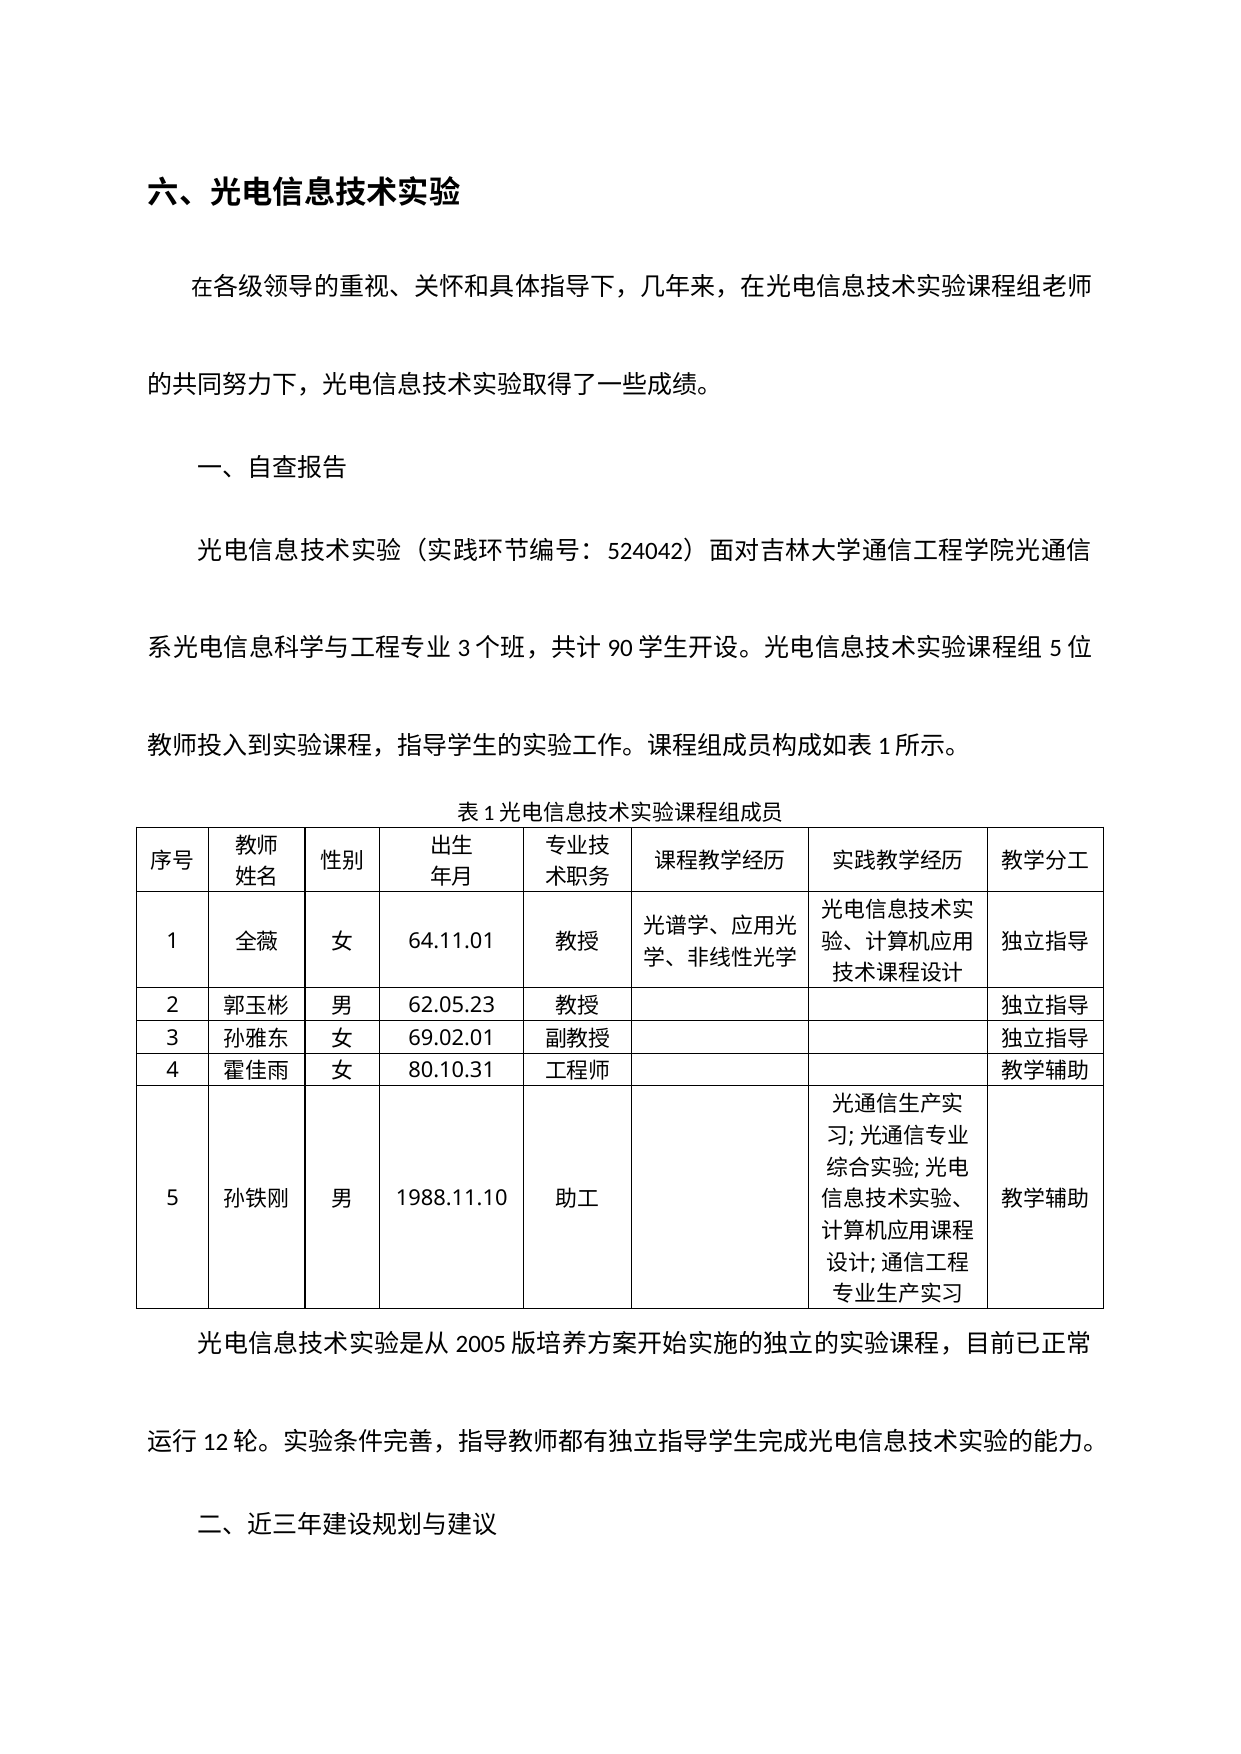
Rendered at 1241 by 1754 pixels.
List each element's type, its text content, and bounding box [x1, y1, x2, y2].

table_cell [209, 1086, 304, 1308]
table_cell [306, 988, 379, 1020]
text 在各级领导的重视、关怀和具体指导下，几年来，在光电信息技术实验课程组老师的共同努力下，光电信息技术实验取得了一些成绩。 [148, 252, 1092, 415]
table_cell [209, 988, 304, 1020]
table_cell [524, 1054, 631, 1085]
text 一、自查报告 [148, 433, 1092, 498]
text 六、光电信息技术实验 [148, 162, 1092, 214]
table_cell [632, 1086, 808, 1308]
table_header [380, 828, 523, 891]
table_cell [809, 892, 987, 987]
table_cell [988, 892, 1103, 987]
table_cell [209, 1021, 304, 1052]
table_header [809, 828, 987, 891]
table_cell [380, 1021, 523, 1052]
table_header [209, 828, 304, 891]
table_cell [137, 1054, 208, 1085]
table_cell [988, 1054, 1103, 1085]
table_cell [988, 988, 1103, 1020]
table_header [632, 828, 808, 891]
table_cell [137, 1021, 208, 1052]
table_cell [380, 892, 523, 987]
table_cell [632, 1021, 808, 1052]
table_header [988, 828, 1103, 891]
text 光电信息技术实验是从2005版培养方案开始实施的独立的实验课程，目前已正常运行12轮。实验条件完善，指导教师都有独立指导学生完成光电信息技术实验的能力。 [148, 1309, 1092, 1472]
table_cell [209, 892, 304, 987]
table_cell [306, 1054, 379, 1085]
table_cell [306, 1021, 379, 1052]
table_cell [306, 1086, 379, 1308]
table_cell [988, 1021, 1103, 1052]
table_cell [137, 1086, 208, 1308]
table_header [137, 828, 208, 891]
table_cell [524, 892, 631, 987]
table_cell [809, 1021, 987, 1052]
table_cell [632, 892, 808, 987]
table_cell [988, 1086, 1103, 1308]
text 光电信息技术实验（实践环节编号：524042）面对吉林大学通信工程学院光通信系光电信息科学与工程专业3个班，共计90学生开设。光电信息技术实验课程组5位教师投入到实验课程，指导学生的实验工作。课程组成员构成如表1所示。 [148, 516, 1092, 776]
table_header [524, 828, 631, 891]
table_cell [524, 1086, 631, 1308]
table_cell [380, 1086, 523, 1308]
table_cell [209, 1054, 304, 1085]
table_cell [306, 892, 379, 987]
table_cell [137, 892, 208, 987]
text 表1 光电信息技术实验课程组成员 [148, 794, 1092, 827]
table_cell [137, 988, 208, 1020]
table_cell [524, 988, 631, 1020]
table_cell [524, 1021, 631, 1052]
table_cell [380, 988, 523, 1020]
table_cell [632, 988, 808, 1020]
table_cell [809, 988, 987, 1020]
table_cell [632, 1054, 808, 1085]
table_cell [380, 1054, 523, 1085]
text 二、近三年建设规划与建议 [148, 1490, 1092, 1555]
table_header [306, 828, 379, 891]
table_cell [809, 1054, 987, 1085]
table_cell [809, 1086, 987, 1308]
